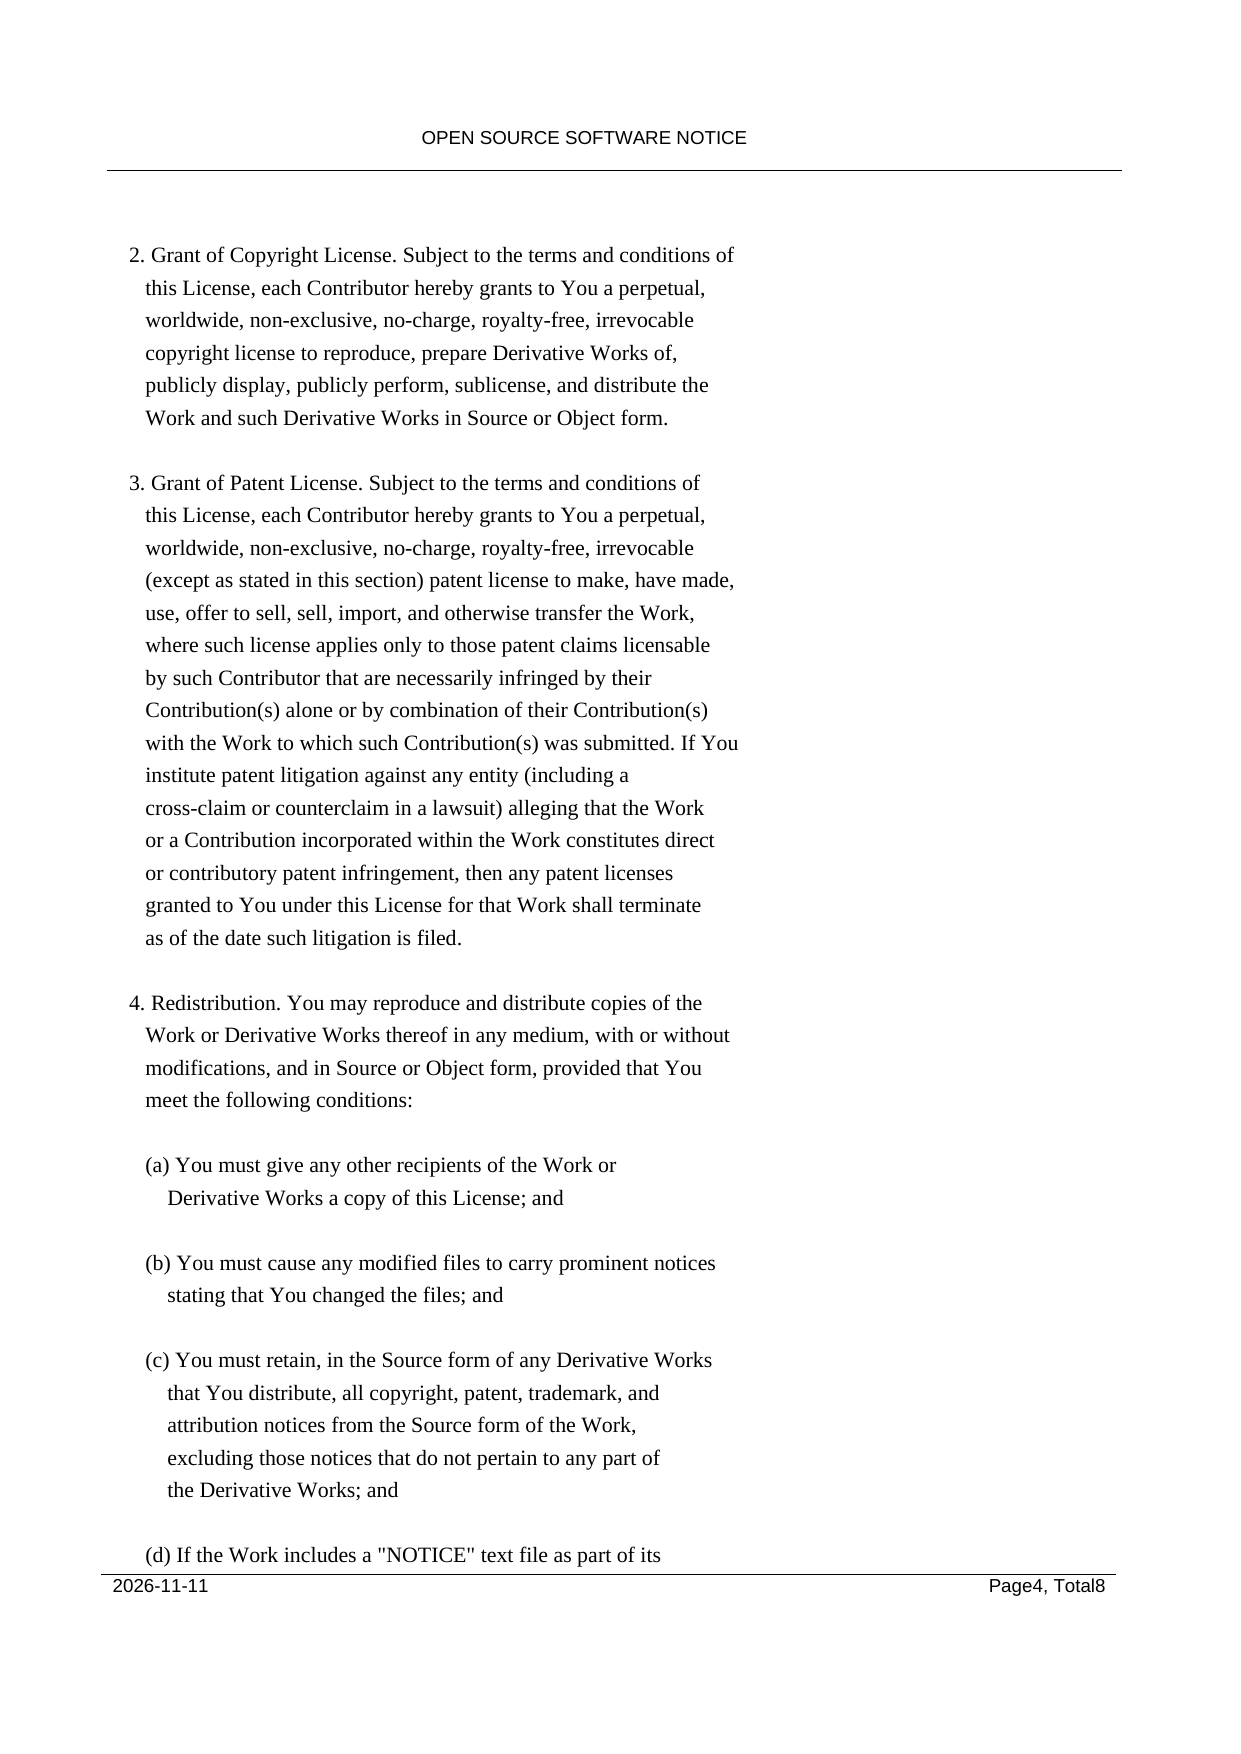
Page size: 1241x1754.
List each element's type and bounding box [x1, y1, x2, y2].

text [112, 206, 1128, 1571]
